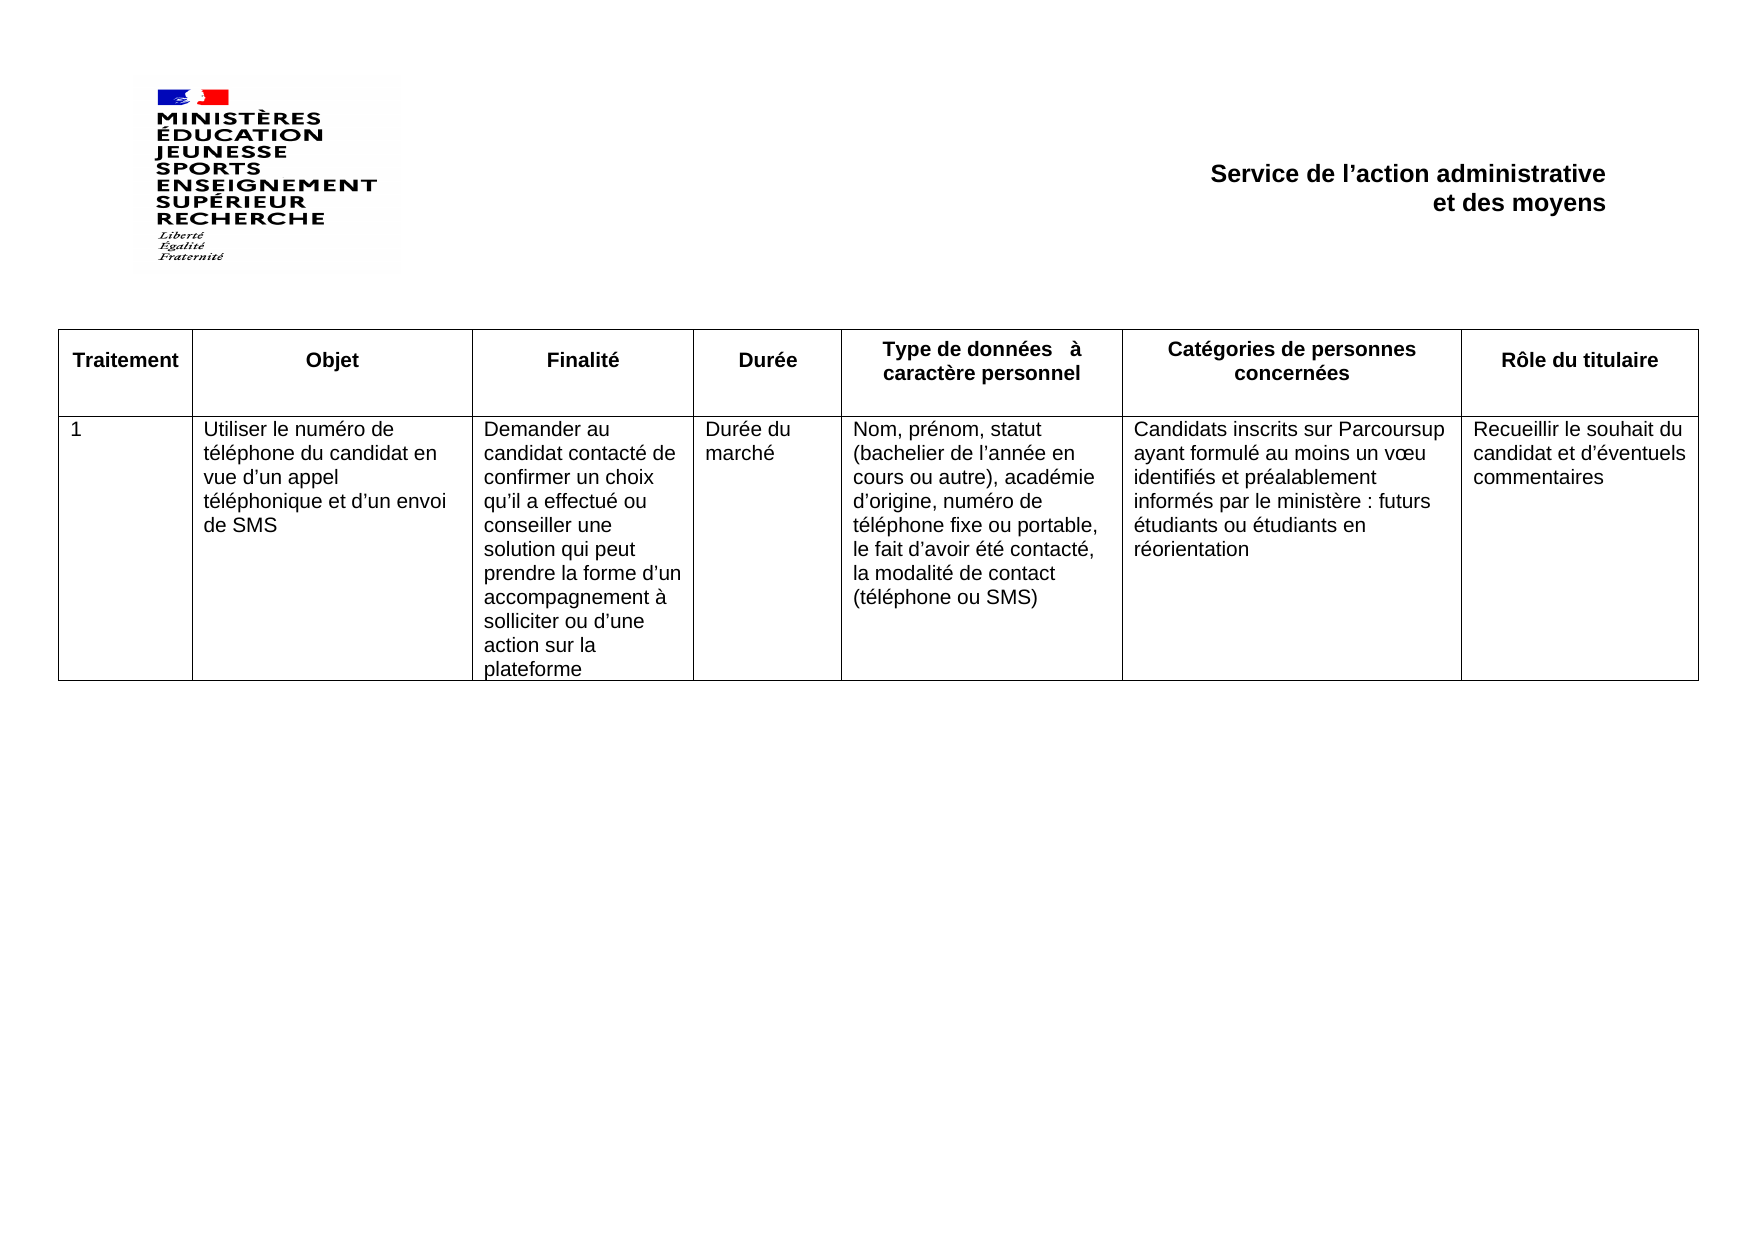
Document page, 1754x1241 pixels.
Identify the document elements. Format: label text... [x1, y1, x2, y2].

table_header Rôle du titulaire [1462, 330, 1698, 416]
table_cell Recueillir le souhait du candidat et d’éventuels commentaires [1462, 417, 1698, 680]
table_cell Candidats inscrits sur Parcoursup ayant formulé au moins un vœu identifiés et préalablement informés par le ministère : futurs étudiants ou étudiants en réorientation [1123, 417, 1461, 680]
table_header Objet [193, 330, 472, 416]
table_header Durée [694, 330, 841, 416]
table_cell Nom, prénom, statut (bachelier de l’année en cours ou autre), académie d’origine, numéro de téléphone fixe ou portable, le fait d’avoir été contacté, la modalité de contact (téléphone ou SMS) [842, 417, 1122, 680]
table_header Finalité [473, 330, 693, 416]
table_cell Demander au candidat contacté de confirmer un choix qu’il a effectué ou conseiller une solution qui peut prendre la forme d’un accompagnement à solliciter ou d’une action sur la plateforme [473, 417, 693, 680]
picture [132, 75, 402, 275]
table_header Traitement [59, 330, 192, 416]
table_cell Utiliser le numéro de téléphone du candidat en vue d’un appel téléphonique et d’un envoi de SMS [193, 417, 472, 680]
table_cell Durée du marché [694, 417, 841, 680]
table_header Type de données à caractère personnel [842, 330, 1122, 416]
table_header Catégories de personnes concernées [1123, 330, 1461, 416]
table_cell 1 [59, 417, 192, 680]
